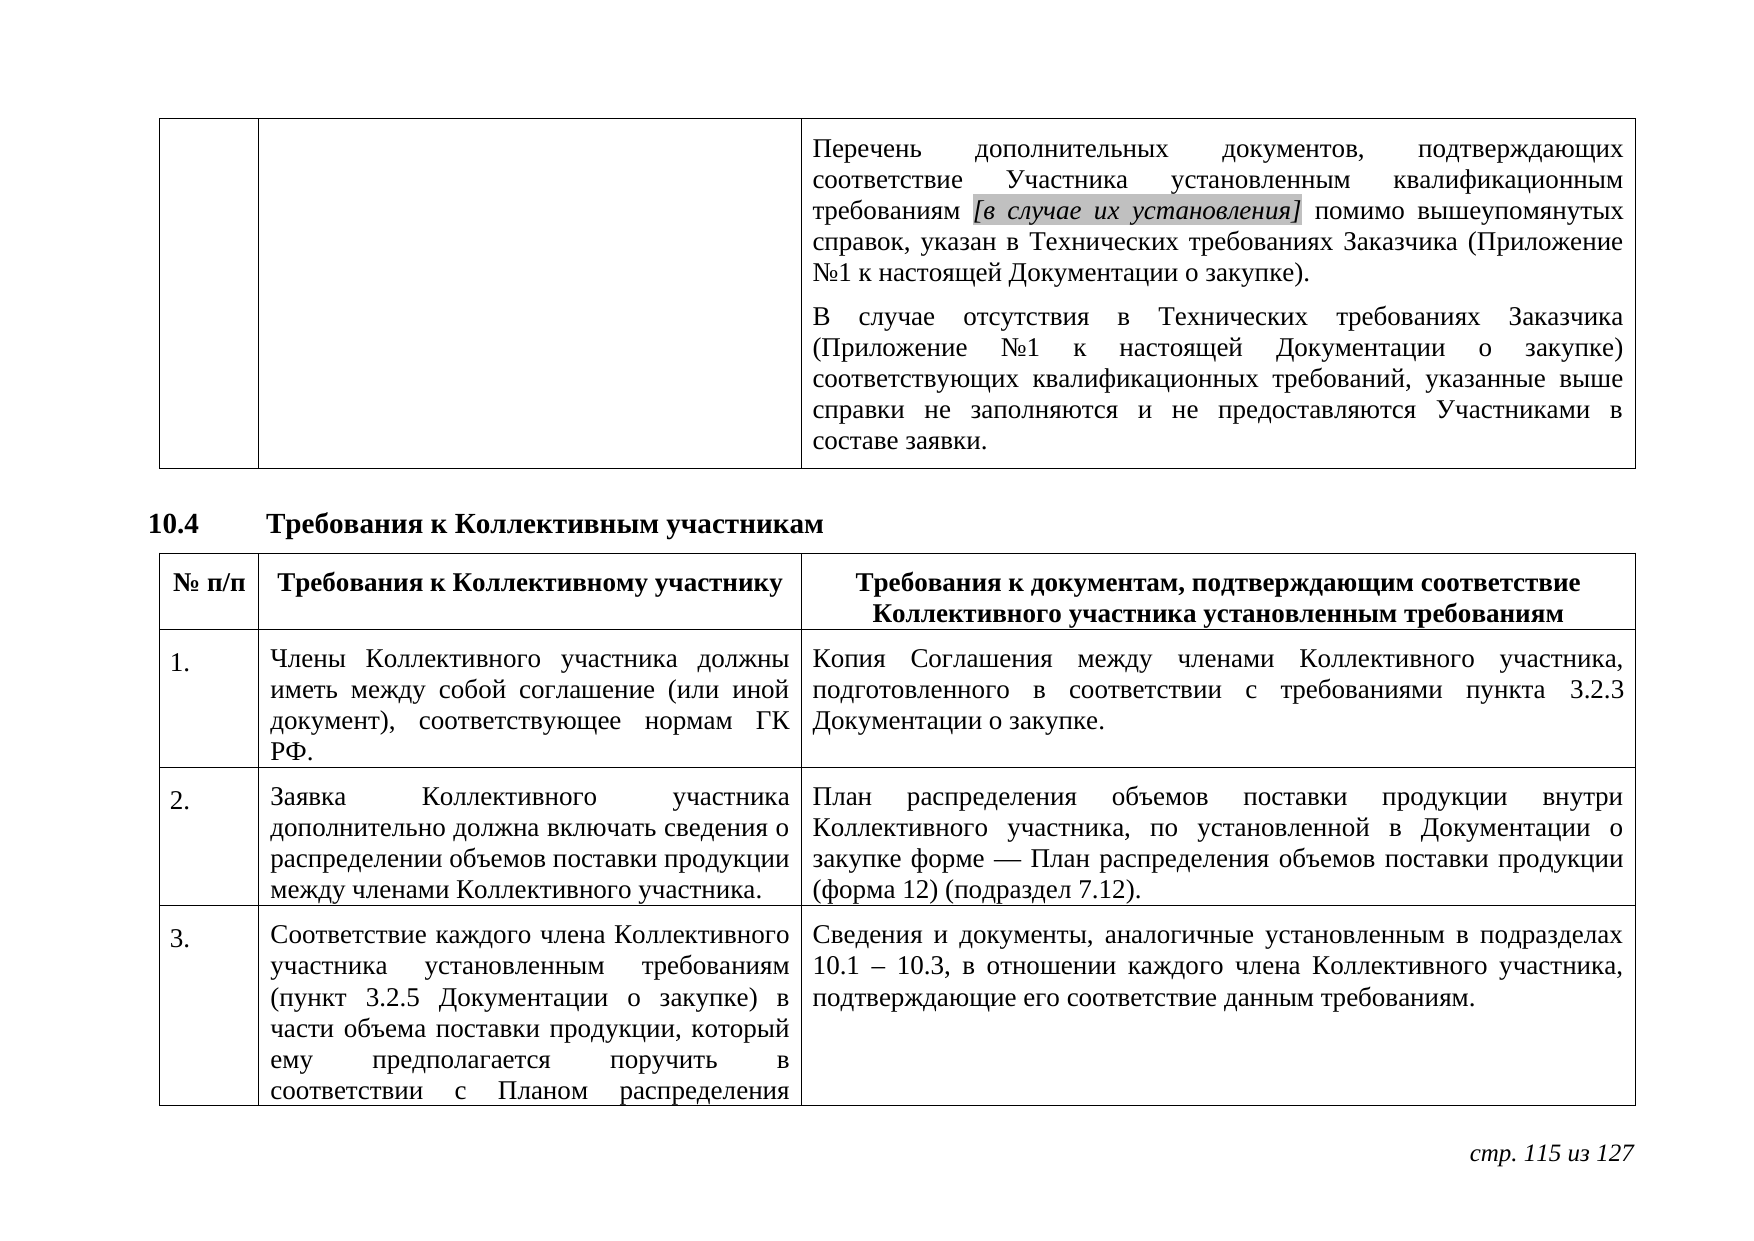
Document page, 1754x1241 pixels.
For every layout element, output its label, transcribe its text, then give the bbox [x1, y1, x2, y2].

table_header Требования к документам, подтверждающим соответствие Коллективного участника установленным требованиям [802, 554, 1635, 628]
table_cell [259, 906, 801, 1105]
table_header Требования к Коллективному участнику [259, 554, 801, 628]
table_cell [160, 119, 258, 468]
table_cell Копия Соглашения между членами Коллективного участника, подготовленного в соответствии с требованиями пункта 3.2.3 Документации о закупке. [802, 630, 1635, 767]
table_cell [259, 119, 801, 468]
table_cell [160, 630, 258, 767]
table_cell [160, 906, 258, 1105]
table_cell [802, 906, 1635, 1105]
table_cell [160, 768, 258, 905]
table_cell Заявка Коллективного участника дополнительно должна включать сведения о распределении объемов поставки продукции между членами Коллективного участника. [259, 768, 801, 905]
table_cell Члены Коллективного участника должны иметь между собой соглашение (или иной документ), соответствующее нормам ГК РФ. [259, 630, 801, 767]
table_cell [802, 119, 1635, 468]
table_cell План распределения объемов поставки продукции внутри Коллективного участника, по установленной в Документации о закупке форме — План распределения объемов поставки продукции (форма 12) (подраздел 7.12). [802, 768, 1635, 905]
table_header № п/п [160, 554, 258, 628]
subtitle Требования к Коллективным участникам [148, 507, 1636, 540]
